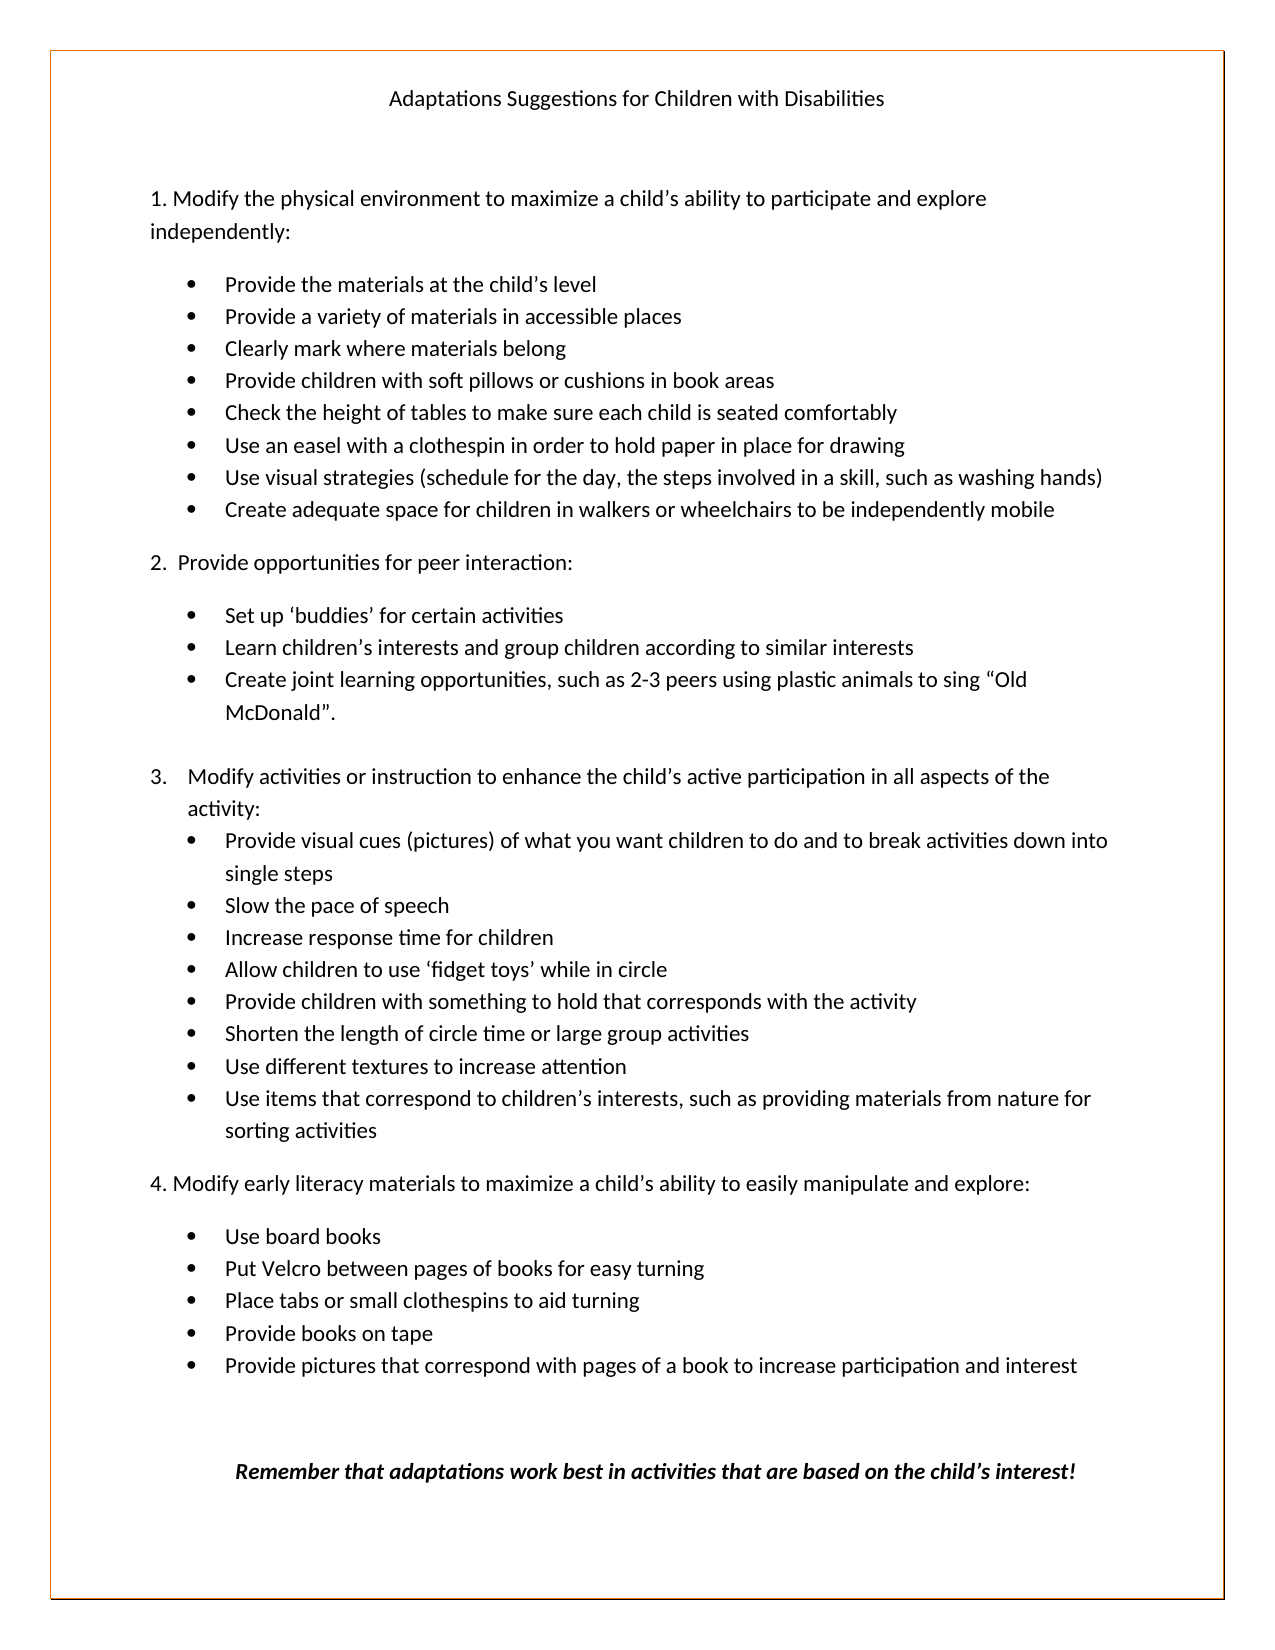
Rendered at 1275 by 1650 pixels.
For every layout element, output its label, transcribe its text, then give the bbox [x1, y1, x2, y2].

text 2. Provide opportunities for peer interaction: [150, 548, 1124, 576]
list Clearly mark where materials belong [187, 334, 1124, 362]
list Learn children’s interests and group children according to similar interests [187, 633, 1124, 661]
list Use visual strategies (schedule for the day, the steps involved in a skill, such as washing hands) [187, 463, 1124, 491]
list Provide the materials at the child’s level [187, 270, 1124, 298]
list Put Velcro between pages of books for easy turning [187, 1254, 1124, 1282]
list Provide visual cues (pictures) of what you want children to do and to break activities down into single steps [187, 826, 1124, 887]
list Provide books on tape [187, 1319, 1124, 1347]
list Provide a variety of materials in accessible places [187, 302, 1124, 330]
list Shorten the length of circle time or large group activities [187, 1019, 1124, 1048]
list Use different textures to increase attention [187, 1052, 1124, 1080]
list Create adequate space for children in walkers or wheelchairs to be independently mobile [187, 495, 1124, 523]
list Use board books [187, 1222, 1124, 1250]
list Allow children to use ‘fidget toys’ while in circle [187, 955, 1124, 983]
list Use an easel with a clothespin in order to hold paper in place for drawing [187, 431, 1124, 459]
list Provide children with something to hold that corresponds with the activity [187, 987, 1124, 1015]
text Adaptations Suggestions for Children with Disabilities [150, 84, 1124, 112]
list Slow the pace of speech [187, 891, 1124, 919]
list Place tabs or small clothespins to aid turning [187, 1287, 1124, 1314]
list Create joint learning opportunities, such as 2-3 peers using plastic animals to sing “Old McDonald”. [187, 666, 1124, 726]
list Increase response time for children [187, 923, 1124, 951]
list Provide pictures that correspond with pages of a book to increase participation and interest [187, 1351, 1124, 1379]
list Check the height of tables to make sure each child is seated comfortably [187, 398, 1124, 427]
text Remember that adaptations work best in activities that are based on the child’s interest! [187, 1457, 1124, 1485]
text 4. Modify early literacy materials to maximize a child’s ability to easily manipulate and explore: [150, 1169, 1124, 1197]
list Set up ‘buddies’ for certain activities [187, 601, 1124, 629]
text 1. Modify the physical environment to maximize a child’s ability to participate and explore independently: [150, 184, 1124, 245]
list Use items that correspond to children’s interests, such as providing materials from nature for sorting activities [187, 1084, 1124, 1144]
list Modify activities or instruction to enhance the child’s active participation in all aspects of the activity: [150, 762, 1124, 822]
list Provide children with soft pillows or cushions in book areas [187, 366, 1124, 394]
